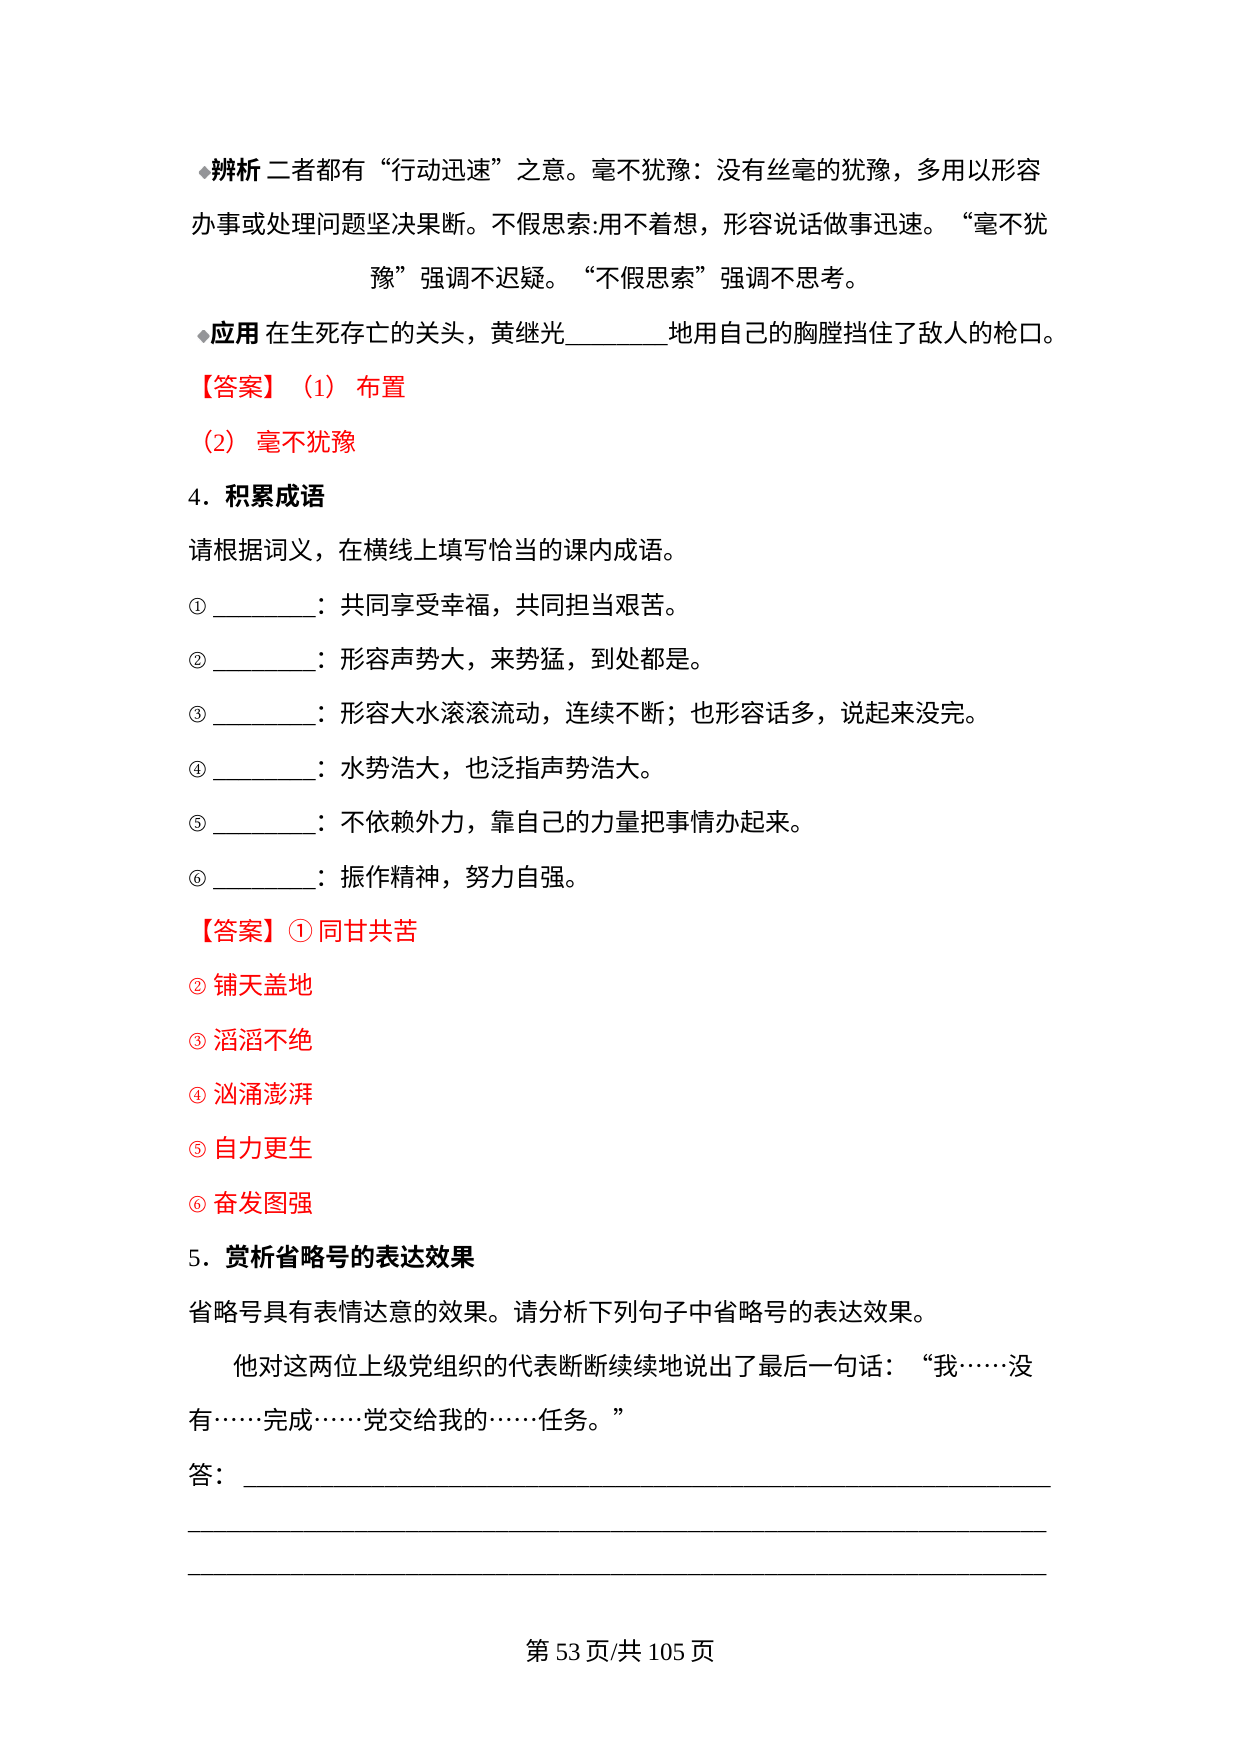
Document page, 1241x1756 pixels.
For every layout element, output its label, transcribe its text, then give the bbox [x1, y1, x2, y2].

text 应用 在生死存亡的关头，黄继光_ _ _ _ _ _ _ _ 地用自己的胸膛挡住了敌人的枪口。 [188, 313, 1052, 349]
text ③ _ _ _ _ _ _ _ _ ：形容大水滚滚流动，连续不断；也形容话多，说起来没完。 [188, 694, 1052, 730]
text 省略号具有表情达意的效果。请分析下列句子中省略号的表达效果。 [188, 1292, 1052, 1328]
text ④ 汹涌澎湃 [188, 1074, 1052, 1111]
text 5．赏析省略号的表达效果 [188, 1238, 1052, 1274]
picture [198, 166, 211, 179]
text 【答案】① 同甘共苦 [188, 911, 1052, 948]
text ② 铺天盖地 [188, 966, 1052, 1002]
text 【答案】（1） 布置 [188, 368, 1052, 404]
text 4．积累成语 [188, 476, 1052, 513]
text ⑥ 奋发图强 [188, 1183, 1052, 1219]
text ④ _ _ _ _ _ _ _ _ ：水势浩大，也泛指声势浩大。 [188, 748, 1052, 784]
text 请根据词义，在横线上填写恰当的课内成语。 [188, 531, 1052, 567]
text 辨析 二者都有“行动迅速”之意。毫不犹豫：没有丝毫的犹豫，多用以形容办事或处理问题坚决果断。不假思索:用不着想，形容说话做事迅速。“毫不犹豫”强调不迟疑。“不假思索”强调不思考。 [188, 150, 1052, 295]
picture [197, 330, 210, 343]
text ③ 滔滔不绝 [188, 1020, 1052, 1056]
text ② _ _ _ _ _ _ _ _ ：形容声势大，来势猛，到处都是。 [188, 639, 1052, 676]
text ⑤ 自力更生 [188, 1129, 1052, 1165]
text ⑥ _ _ _ _ _ _ _ _ ：振作精神，努力自强。 [188, 857, 1052, 893]
text ⑤ _ _ _ _ _ _ _ _ ：不依赖外力，靠自己的力量把事情办起来。 [188, 803, 1052, 839]
text ① _ _ _ _ _ _ _ _ ：共同享受幸福，共同担当艰苦。 [188, 585, 1052, 621]
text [188, 1455, 1052, 1578]
text 他对这两位上级党组织的代表断断续续地说出了最后一句话：“我……没有……完成……党交给我的……任务。” [188, 1346, 1052, 1437]
text （2） 毫不犹豫 [188, 422, 1052, 458]
